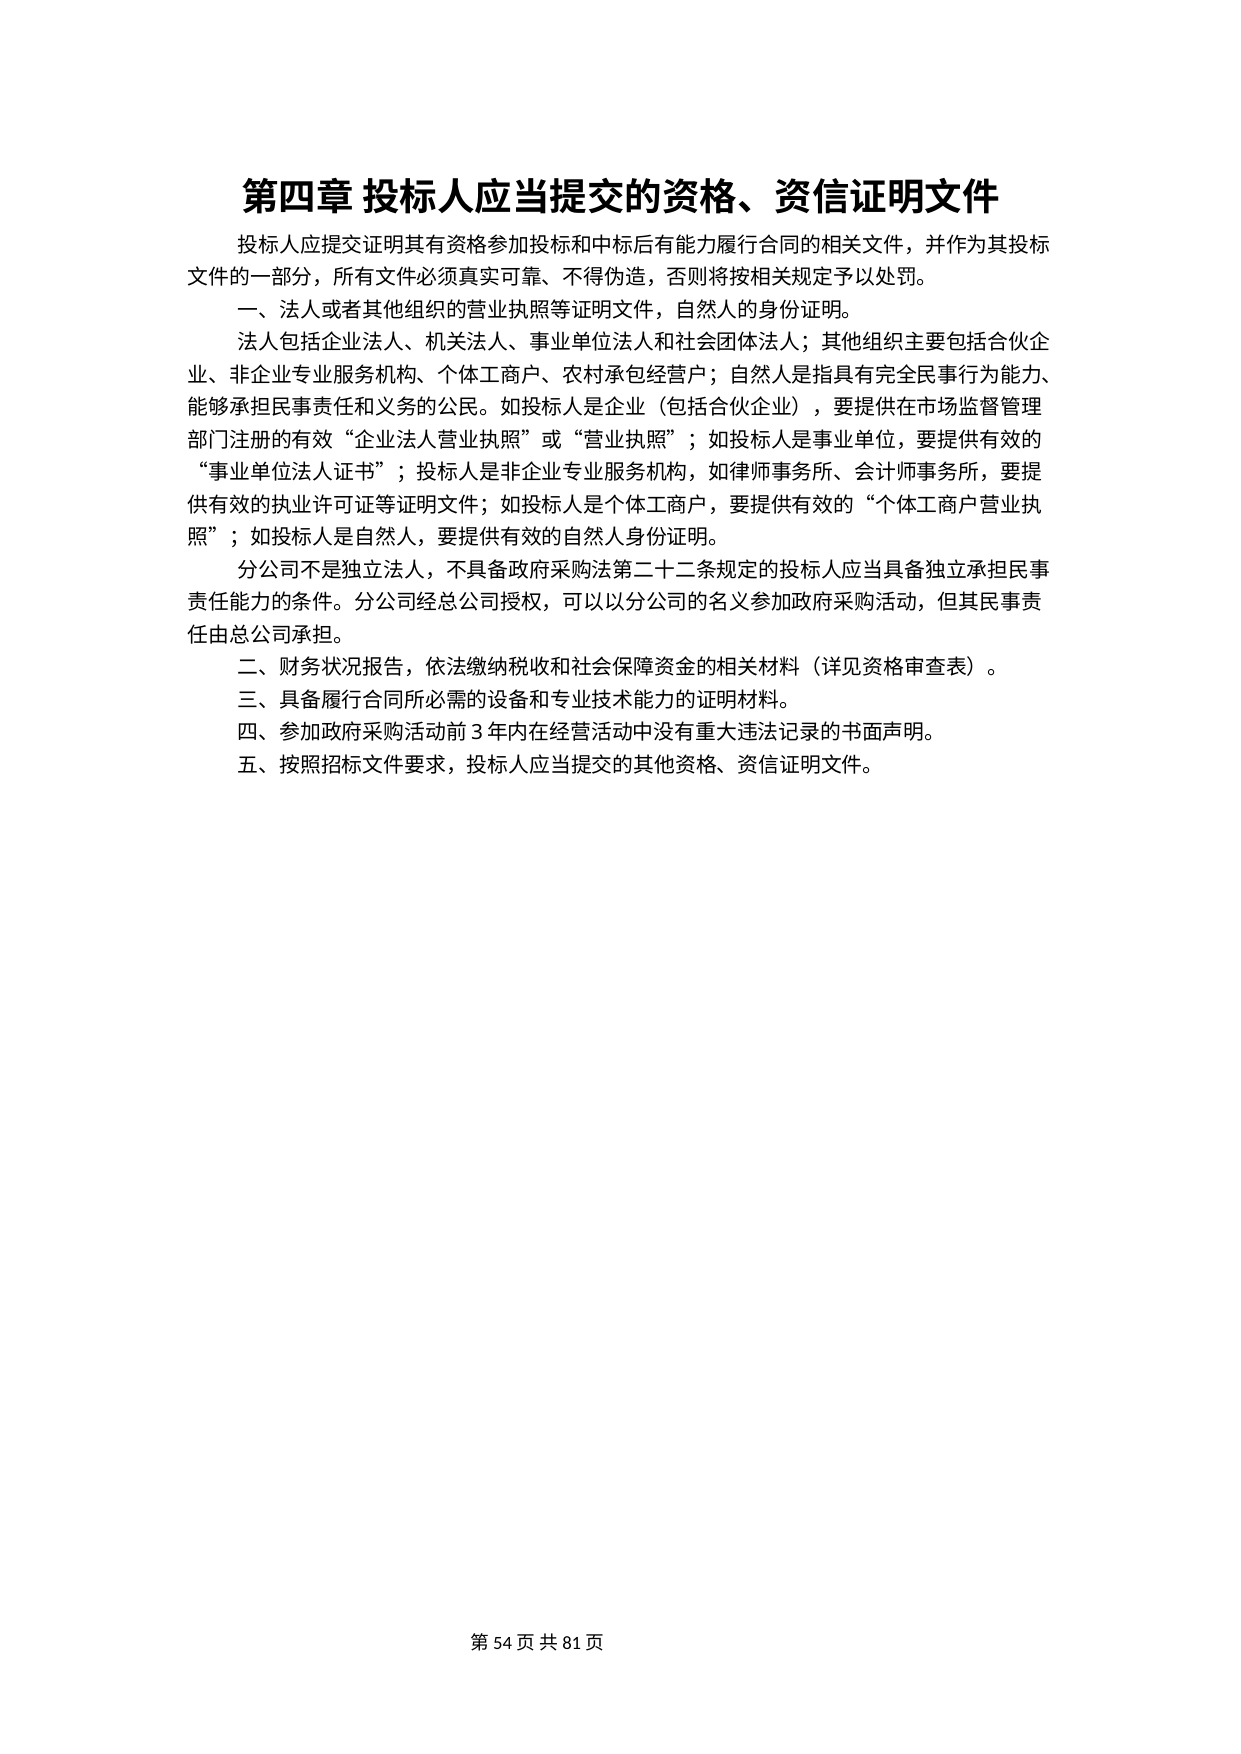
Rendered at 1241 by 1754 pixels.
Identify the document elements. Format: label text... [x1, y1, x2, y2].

text 四、参加政府采购活动前3年内在经营活动中没有重大违法记录的书面声明。 [187, 714, 1053, 747]
text 五、按照招标文件要求，投标人应当提交的其他资格、资信证明文件。 [187, 747, 1053, 779]
text 一、法人或者其他组织的营业执照等证明文件，自然人的身份证明。 [187, 292, 1053, 324]
text 第四章 投标人应当提交的资格、资信证明文件 [187, 162, 1053, 227]
text 法人包括企业法人、机关法人、事业单位法人和社会团体法人；其他组织主要包括合伙企业、非企业专业服务机构、个体工商户、农村承包经营户；自然人是指具有完全民事行为能力、能够承担民事责任和义务的公民。如投标人是企业（包括合伙企业），要提供在市场监督管理部门注册的有效“企业法人营业执照”或“营业执照”；如投标人是事业单位，要提供有效的“事业单位法人证书”；投标人是非企业专业服务机构，如律师事务所、会计师事务所，要提供有效的执业许可证等证明文件；如投标人是个体工商户，要提供有效的“个体工商户营业执照”；如投标人是自然人，要提供有效的自然人身份证明。 [187, 324, 1053, 552]
text 分公司不是独立法人，不具备政府采购法第二十二条规定的投标人应当具备独立承担民事责任能力的条件。分公司经总公司授权，可以以分公司的名义参加政府采购活动，但其民事责任由总公司承担。 [187, 552, 1053, 649]
text 三、具备履行合同所必需的设备和专业技术能力的证明材料。 [187, 682, 1053, 714]
text 投标人应提交证明其有资格参加投标和中标后有能力履行合同的相关文件，并作为其投标文件的一部分，所有文件必须真实可靠、不得伪造，否则将按相关规定予以处罚。 [187, 227, 1053, 292]
text 二、财务状况报告，依法缴纳税收和社会保障资金的相关材料（详见资格审查表）。 [187, 649, 1053, 682]
